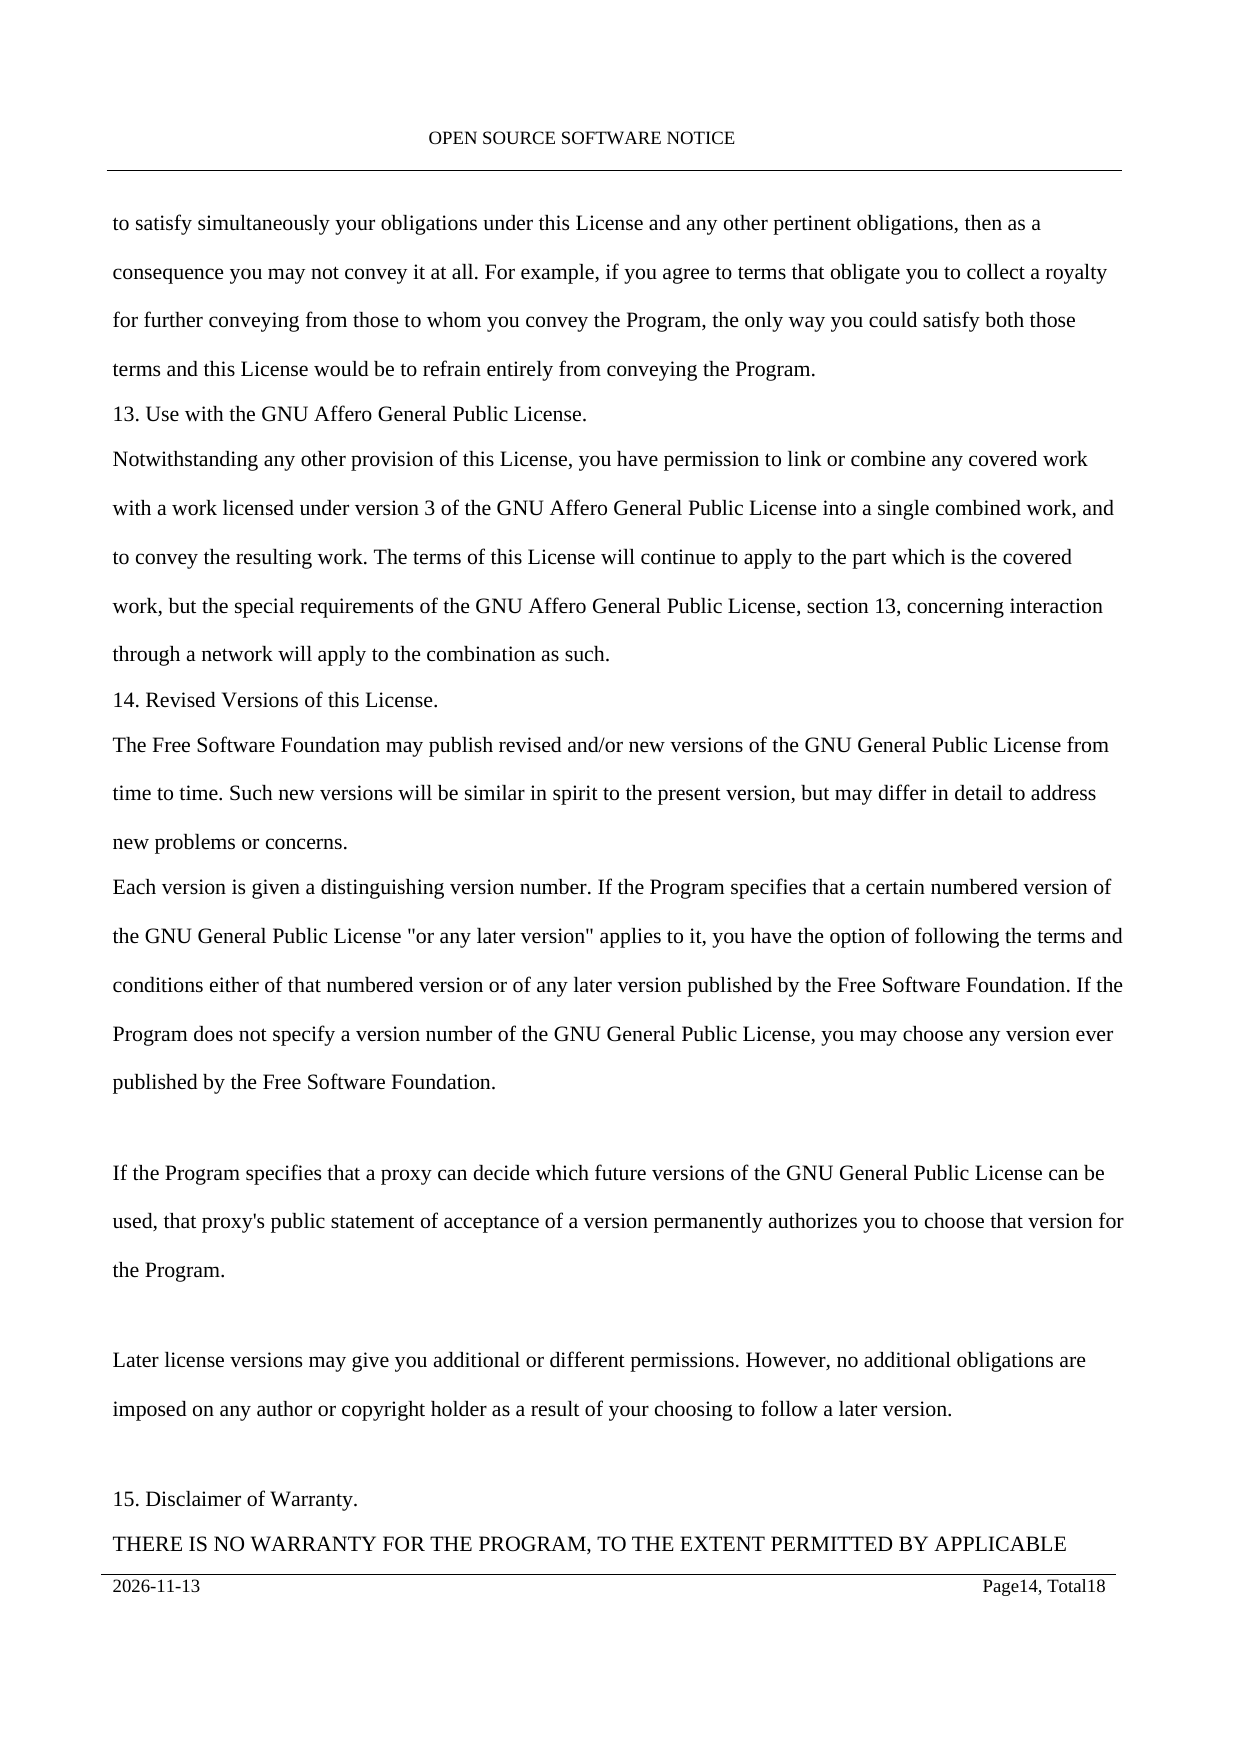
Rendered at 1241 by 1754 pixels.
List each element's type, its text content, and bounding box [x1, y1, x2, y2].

text If the Program specifies that a proxy can decide which future versions of the GNU General Public License can be used, that proxy's public statement of acceptance of a version permanently authorizes you to choose that version for the Program. [112, 1156, 1128, 1286]
text The Free Software Foundation may publish revised and/or new versions of the GNU General Public License from time to time. Such new versions will be similar in spirit to the present version, but may differ in detail to address new problems or concerns. [112, 728, 1128, 858]
text 14. Revised Versions of this License. [112, 683, 1128, 715]
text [112, 1528, 1128, 1560]
text Notwithstanding any other provision of this License, you have permission to link or combine any covered work with a work licensed under version 3 of the GNU Affero General Public License into a single combined work, and to convey the resulting work. The terms of this License will continue to apply to the part which is the covered work, but the special requirements of the GNU Affero General Public License, section 13, concerning interaction through a network will apply to the combination as such. [112, 443, 1128, 670]
text Each version is given a distinguishing version number. If the Program specifies that a certain numbered version of the GNU General Public License "or any later version" applies to it, you have the option of following the terms and conditions either of that numbered version or of any later version published by the Free Software Foundation. If the Program does not specify a version number of the GNU General Public License, you may choose any version ever published by the Free Software Foundation. [112, 871, 1128, 1098]
text 13. Use with the GNU Affero General Public License. [112, 398, 1128, 430]
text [112, 206, 1128, 385]
text 15. Disclaimer of Warranty. [112, 1482, 1128, 1515]
text Later license versions may give you additional or different permissions. However, no additional obligations are imposed on any author or copyright holder as a result of your choosing to follow a later version. [112, 1343, 1128, 1425]
